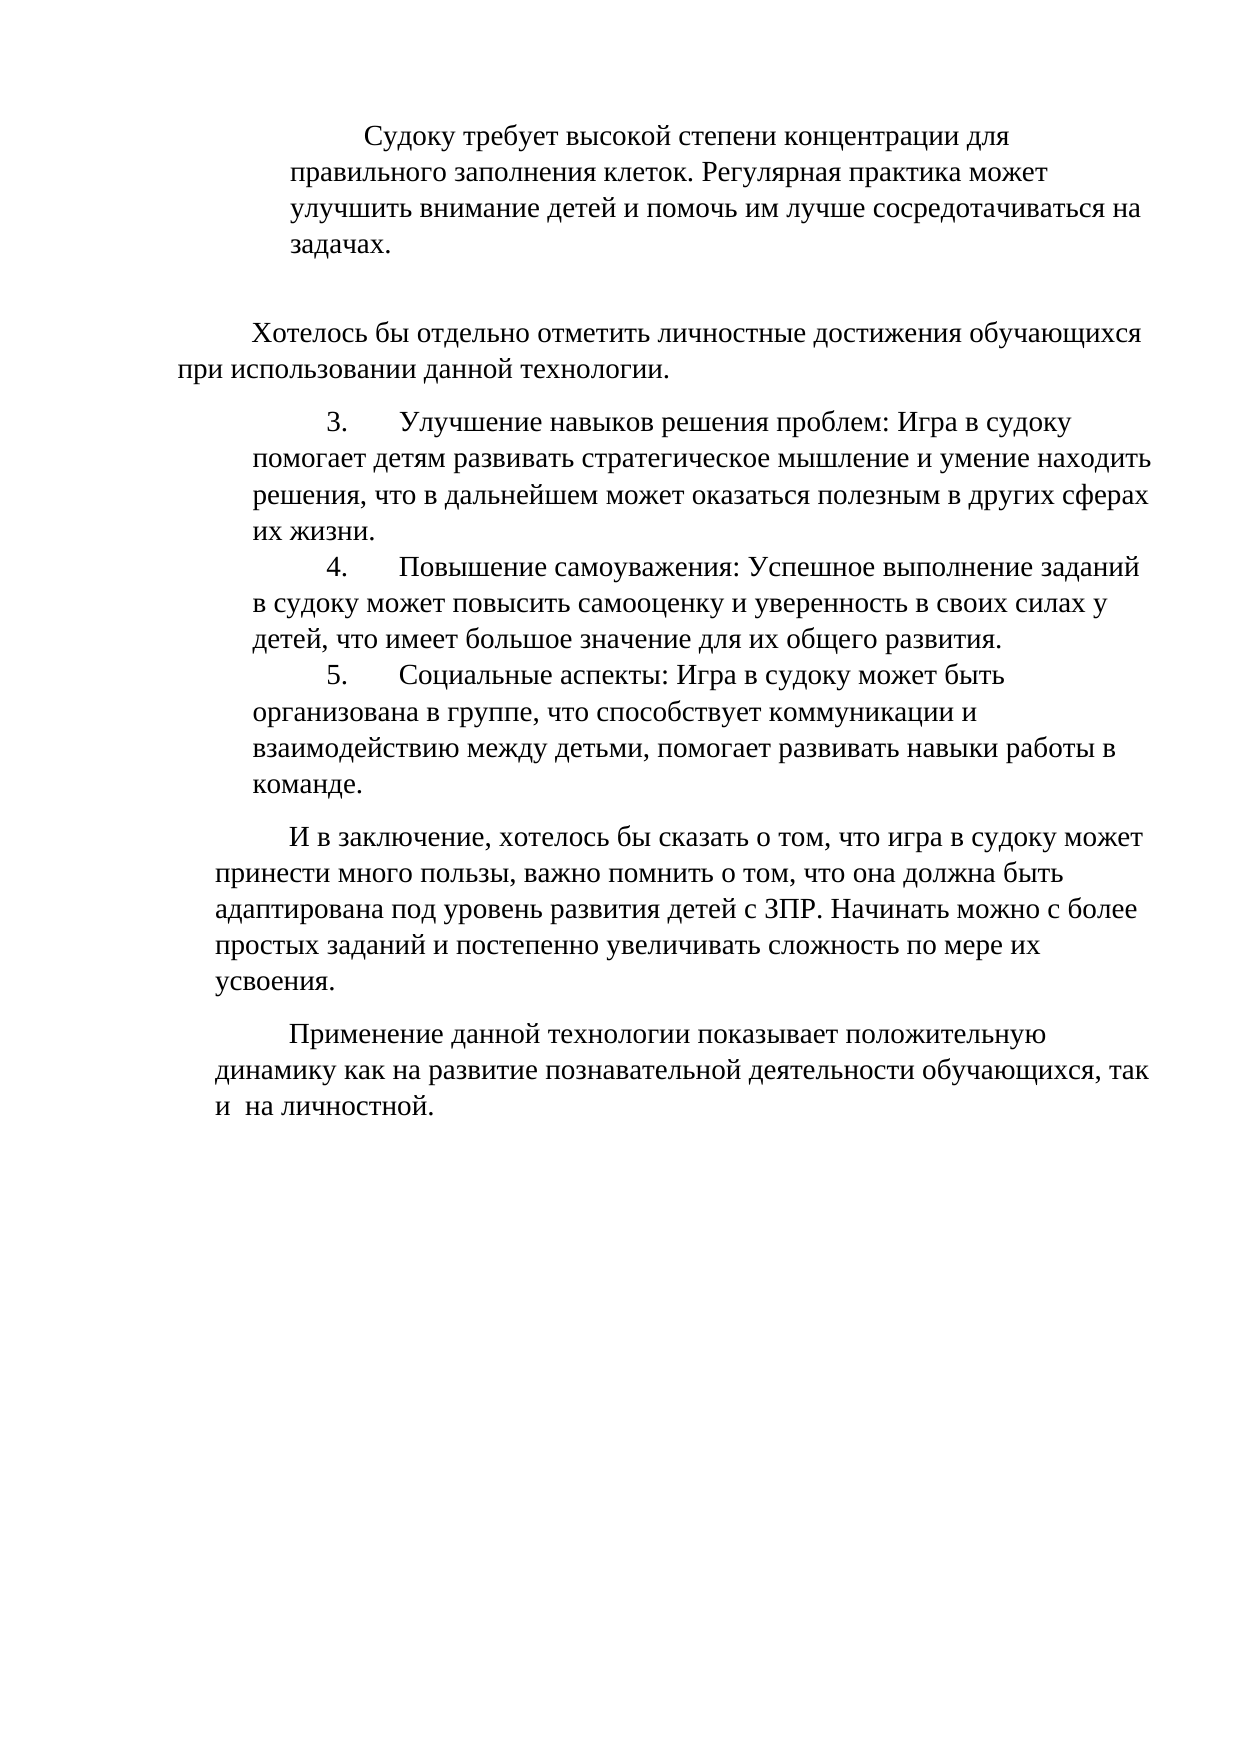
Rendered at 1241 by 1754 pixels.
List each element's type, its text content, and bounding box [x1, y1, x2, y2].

text Применение данной технологии показывает положительную динамику как на развитие познавательной деятельности обучающихся, так и на личностной. [215, 1016, 1152, 1122]
text И в заключение, хотелось бы сказать о том, что игра в судоку может принести много пользы, важно помнить о том, что она должна быть адаптирована под уровень развития детей с ЗПР. Начинать можно с более простых заданий и постепенно увеличивать сложность по мере их усвоения. [215, 819, 1152, 997]
text Хотелось бы отдельно отметить личностные достижения обучающихся при использовании данной технологии. [177, 316, 1152, 385]
list Улучшение навыков решения проблем: Игра в судоку помогает детям развивать стратегическое мышление и умение находить решения, что в дальнейшем может оказаться полезным в других сферах их жизни. [252, 404, 1152, 546]
list Социальные аспекты: Игра в судоку может быть организована в группе, что способствует коммуникации и взаимодействию между детьми, помогает развивать навыки работы в команде. [252, 657, 1152, 799]
list Повышение самоуважения: Успешное выполнение заданий в судоку может повысить самооценку и уверенность в своих силах у детей, что имеет большое значение для их общего развития. [252, 549, 1152, 655]
list Судоку требует высокой степени концентрации для правильного заполнения клеток. Регулярная практика может улучшить внимание детей и помочь им лучше сосредотачиваться на задачах. [290, 118, 1152, 260]
